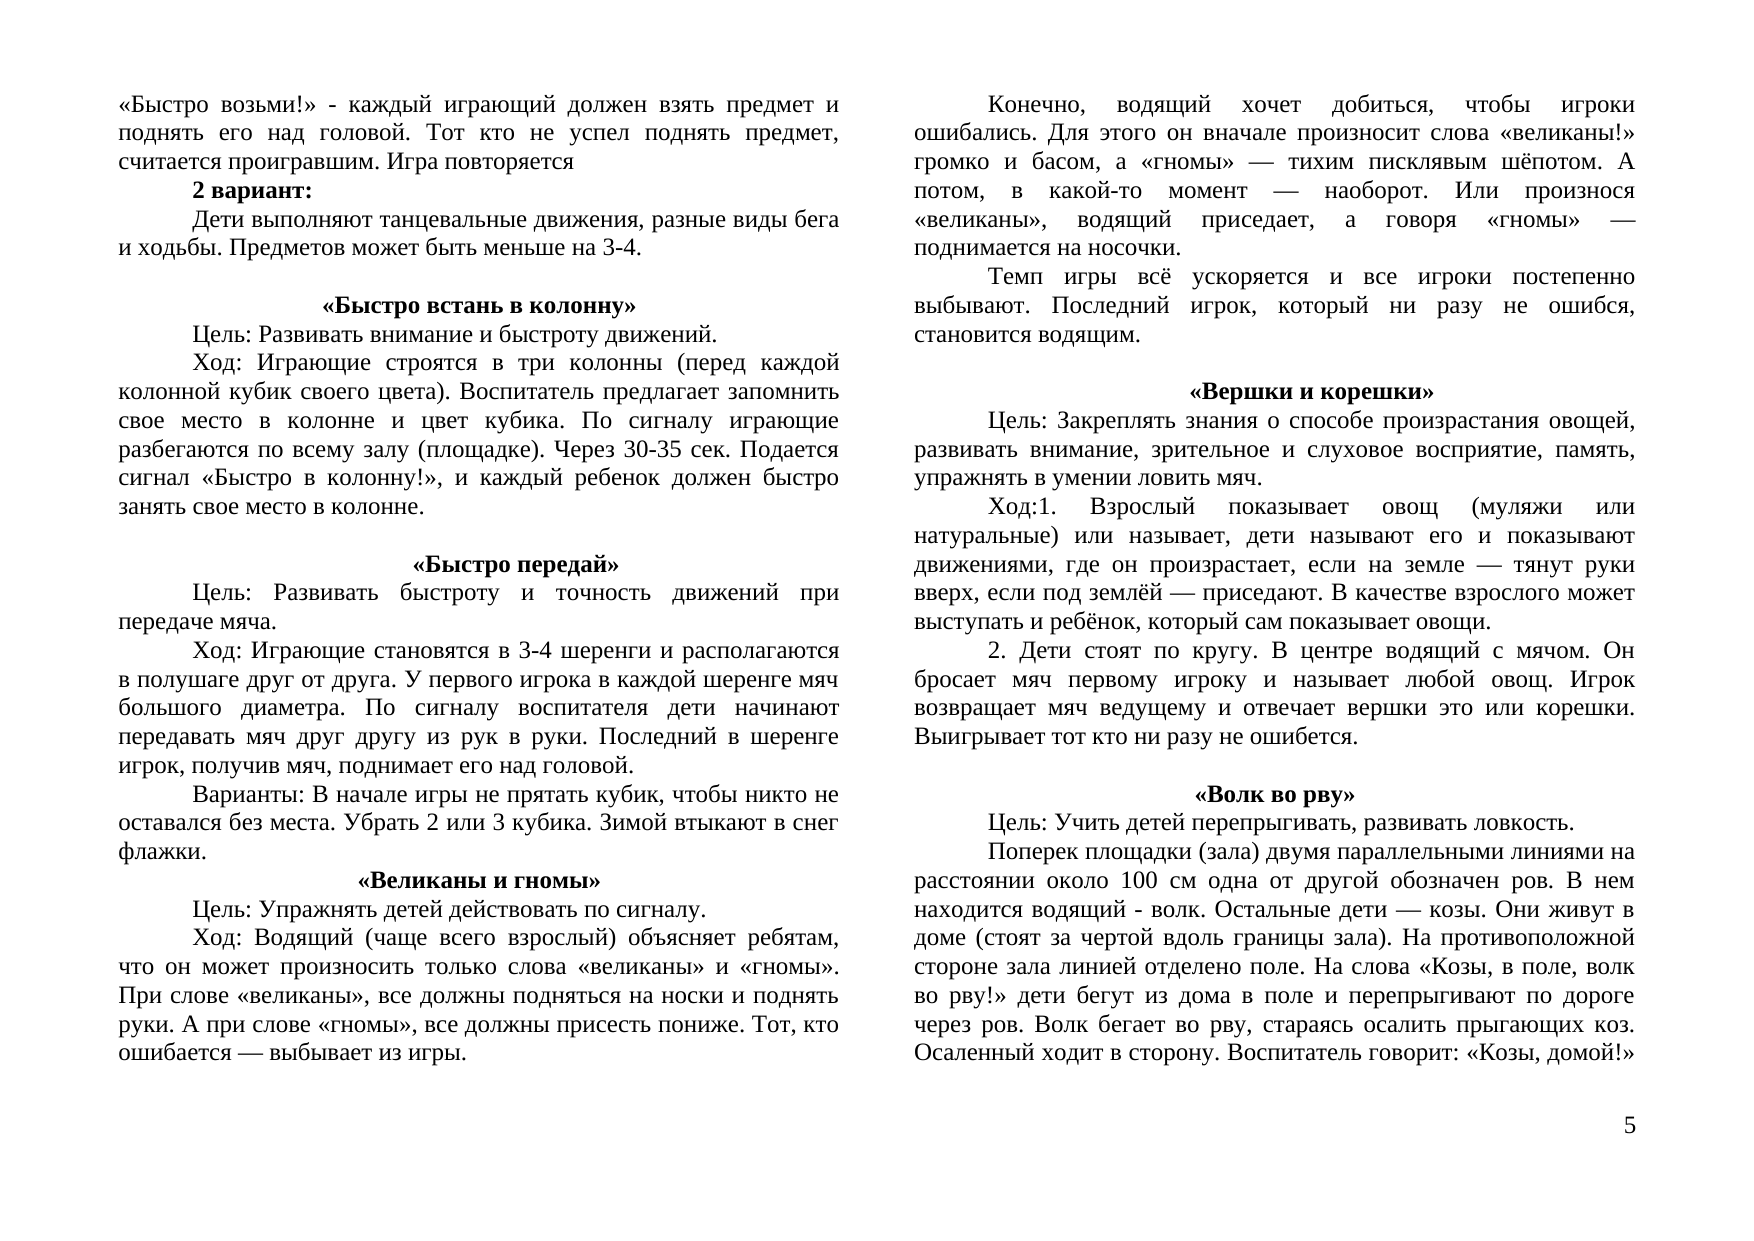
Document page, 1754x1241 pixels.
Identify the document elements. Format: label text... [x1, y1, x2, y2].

text Цель: Учить детей перепрыгивать, развивать ловкость. [914, 807, 1636, 836]
text Цель: Развивать быстроту и точность движений при передаче мяча. [118, 577, 840, 635]
text Темп игры всё ускоряется и все игроки постепенно выбывают. Последний игрок, который ни разу не ошибся, становится водящим. [914, 261, 1636, 347]
text Цель: Упражнять детей действовать по сигналу. [118, 894, 840, 922]
text Ход:1. Взрослый показывает овощ (муляжи или натуральные) или называет, дети называют его и показывают движениями, где он произрастает, если на земле — тянут руки вверх, если под землёй — приседают. В качестве взрослого может выступать и ребёнок, который сам показывает овощи. [914, 491, 1636, 635]
text «Волк во рву» [914, 779, 1636, 807]
text Конечно, водящий хочет добиться, чтобы игроки ошибались. Для этого он вначале произносит слова «великаны!» громко и басом, а «гномы» — тихим писклявым шёпотом. А потом, в какой-то момент — наоборот. Или произнося «великаны», водящий приседает, а говоря «гномы» — поднимается на носочки. [914, 89, 1636, 261]
text Цель: Развивать внимание и быстроту движений. [118, 319, 840, 347]
text Дети выполняют танцевальные движения, разные виды бега и ходьбы. Предметов может быть меньше на 3-4. [118, 204, 840, 261]
text Варианты: В начале игры не прятать кубик, чтобы никто не оставался без места. Убрать 2 или 3 кубика. Зимой втыкают в снег флажки. [118, 779, 840, 865]
text 2. Дети стоят по кругу. В центре водящий с мячом. Он бросает мяч первому игроку и называет любой овощ. Игрок возвращает мяч ведущему и отвечает вершки это или корешки. Выигрывает тот кто ни разу не ошибется. [914, 635, 1636, 750]
text Цель: Закреплять знания о способе произрастания овощей, развивать внимание, зрительное и слуховое восприятие, память, упражнять в умении ловить мяч. [914, 405, 1636, 491]
text «Быстро встань в колонну» [118, 290, 840, 319]
text Ход: Играющие строятся в три колонны (перед каждой колонной кубик своего цвета). Воспитатель предлагает запомнить свое место в колонне и цвет кубика. По сигналу играющие разбегаются по всему залу (площадке). Через 30-35 сек. Подается сигнал «Быстро в колонну!», и каждый ребенок должен быстро занять свое место в колонне. [118, 347, 840, 520]
text «Быстро передай» [118, 549, 840, 577]
text «Великаны и гномы» [118, 865, 840, 894]
text «Вершки и корешки» [914, 376, 1636, 405]
text Ход: Водящий (чаще всего взрослый) объясняет ребятам, что он может произносить только слова «великаны» и «гномы». При слове «великаны», все должны подняться на носки и поднять руки. А при слове «гномы», все должны присесть пониже. Тот, кто ошибается — выбывает из игры. [118, 922, 840, 1066]
text Ход: Играющие становятся в 3-4 шеренги и располагаются в полушаге друг от друга. У первого игрока в каждой шеренге мяч большого диаметра. По сигналу воспитателя дети начинают передавать мяч друг другу из рук в руки. Последний в шеренге игрок, получив мяч, поднимает его над головой. [118, 635, 840, 779]
text 2 вариант: [118, 175, 840, 204]
